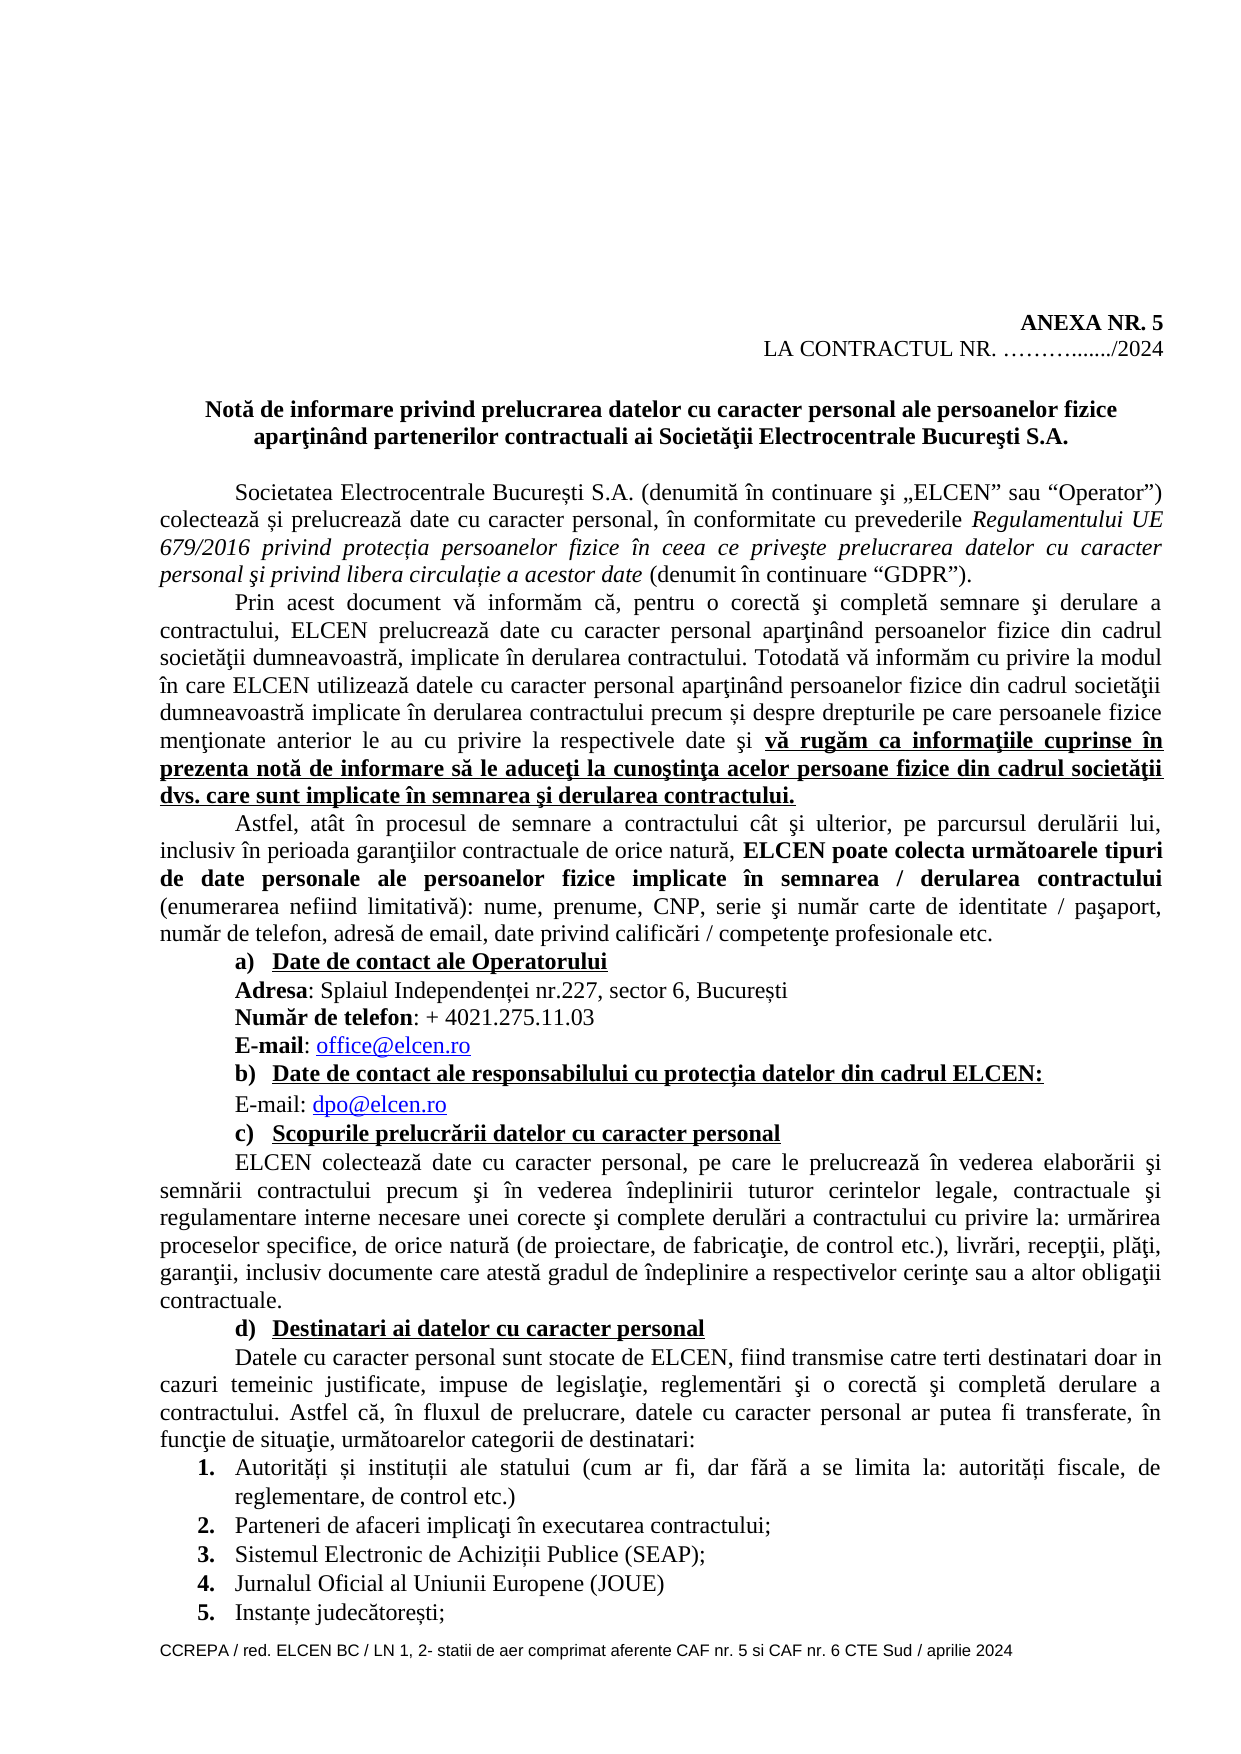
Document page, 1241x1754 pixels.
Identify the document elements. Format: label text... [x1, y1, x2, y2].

list Parteneri de afaceri implicaţi în executarea contractului; [197, 1511, 1163, 1538]
text Adresa: Splaiul Independenței nr.227, sector 6, București [159, 976, 1163, 1003]
text Societatea Electrocentrale București S.A. (denumită în continuare şi „ELCEN” sau “Operator”) colectează și prelucrează date cu caracter personal, în conformitate cu prevederile Regulamentului UE 679/2016 privind protecția persoanelor fizice în ceea ce priveşte prelucrarea datelor cu caracter personal şi privind libera circulație a acestor date (denumit în continuare “GDPR”). [159, 478, 1163, 588]
list Instanțe judecătorești; [197, 1598, 1163, 1626]
list Jurnalul Oficial al Uniunii Europene (JOUE) [197, 1569, 1163, 1597]
text Datele cu caracter personal sunt stocate de ELCEN, fiind transmise catre terti destinatari doar in cazuri temeinic justificate, impuse de legislaţie, reglementări şi o corectă şi completă derulare a contractului. Astfel că, în fluxul de prelucrare, datele cu caracter personal ar putea fi transferate, în funcţie de situaţie, următoarelor categorii de destinatari: [159, 1343, 1163, 1453]
text ANExa nr. 5 [159, 308, 1163, 335]
text Astfel, atât în procesul de semnare a contractului cât şi ulterior, pe parcursul derulării lui, inclusiv în perioada garanţiilor contractuale de orice natură, ELCEN poate colecta următoarele tipuri de date personale ale persoanelor fizice implicate în semnarea / derularea contractului (enumerarea nefiind limitativă): nume, prenume, CNP, serie şi număr carte de identitate / paşaport, număr de telefon, adresă de email, date privind calificări / competenţe profesionale etc. [159, 809, 1163, 947]
list Autorități și instituții ale statului (cum ar fi, dar fără a se limita la: autorități fiscale, de reglementare, de control etc.) [197, 1453, 1163, 1509]
text Prin acest document vă informăm că, pentru o corectă şi completă semnare şi derulare a contractului, ELCEN prelucrează date cu caracter personal aparţinând persoanelor fizice din cadrul societăţii dumneavoastră, implicate în derularea contractului. Totodată vă informăm cu privire la modul în care ELCEN utilizează datele cu caracter personal aparţinând persoanelor fizice din cadrul societăţii dumneavoastră implicate în derularea contractului precum și despre drepturile pe care persoanele fizice menţionate anterior le au cu privire la respectivele date şi vă rugăm ca informaţiile cuprinse în prezenta notă de informare să le aduceţi la cunoştinţa acelor persoane fizice din cadrul societăţii dvs. care sunt implicate în semnarea şi derularea contractului. [159, 588, 1163, 778]
list Destinatari ai datelor cu caracter personal [234, 1314, 1163, 1341]
list Sistemul Electronic de Achiziții Publice (SEAP); [197, 1540, 1163, 1567]
text E-mail: office@elcen.ro [159, 1031, 1163, 1059]
text Număr de telefon: + 4021.275.11.03 [159, 1003, 1163, 1031]
list Date de contact ale responsabilului cu protecția datelor din cadrul ELCEN: [234, 1059, 1229, 1086]
text ELCEN colectează date cu caracter personal, pe care le prelucrează în vederea elaborării şi semnării contractului precum şi în vederea îndeplinirii tuturor cerintelor legale, contractuale şi regulamentare interne necesare unei corecte şi complete derulări a contractului cu privire la: urmărirea proceselor specifice, de orice natură (de proiectare, de fabricaţie, de control etc.), livrări, recepţii, plăţi, garanţii, inclusiv documente care atestă gradul de îndeplinire a respectivelor cerinţe sau a altor obligaţii contractuale. [159, 1148, 1163, 1314]
list Scopurile prelucrării datelor cu caracter personal [234, 1118, 1163, 1147]
text LA CONTRACTUL NR. ………......./2024 [159, 335, 1163, 361]
text Notă de informare privind prelucrarea datelor cu caracter personal ale persoanelor fizice aparţinând partenerilor contractuali ai Societăţii Electrocentrale Bucureşti S.A. [159, 395, 1163, 450]
text E-mail: dpo@elcen.ro [159, 1090, 1163, 1118]
list Date de contact ale Operatorului [234, 947, 1163, 974]
